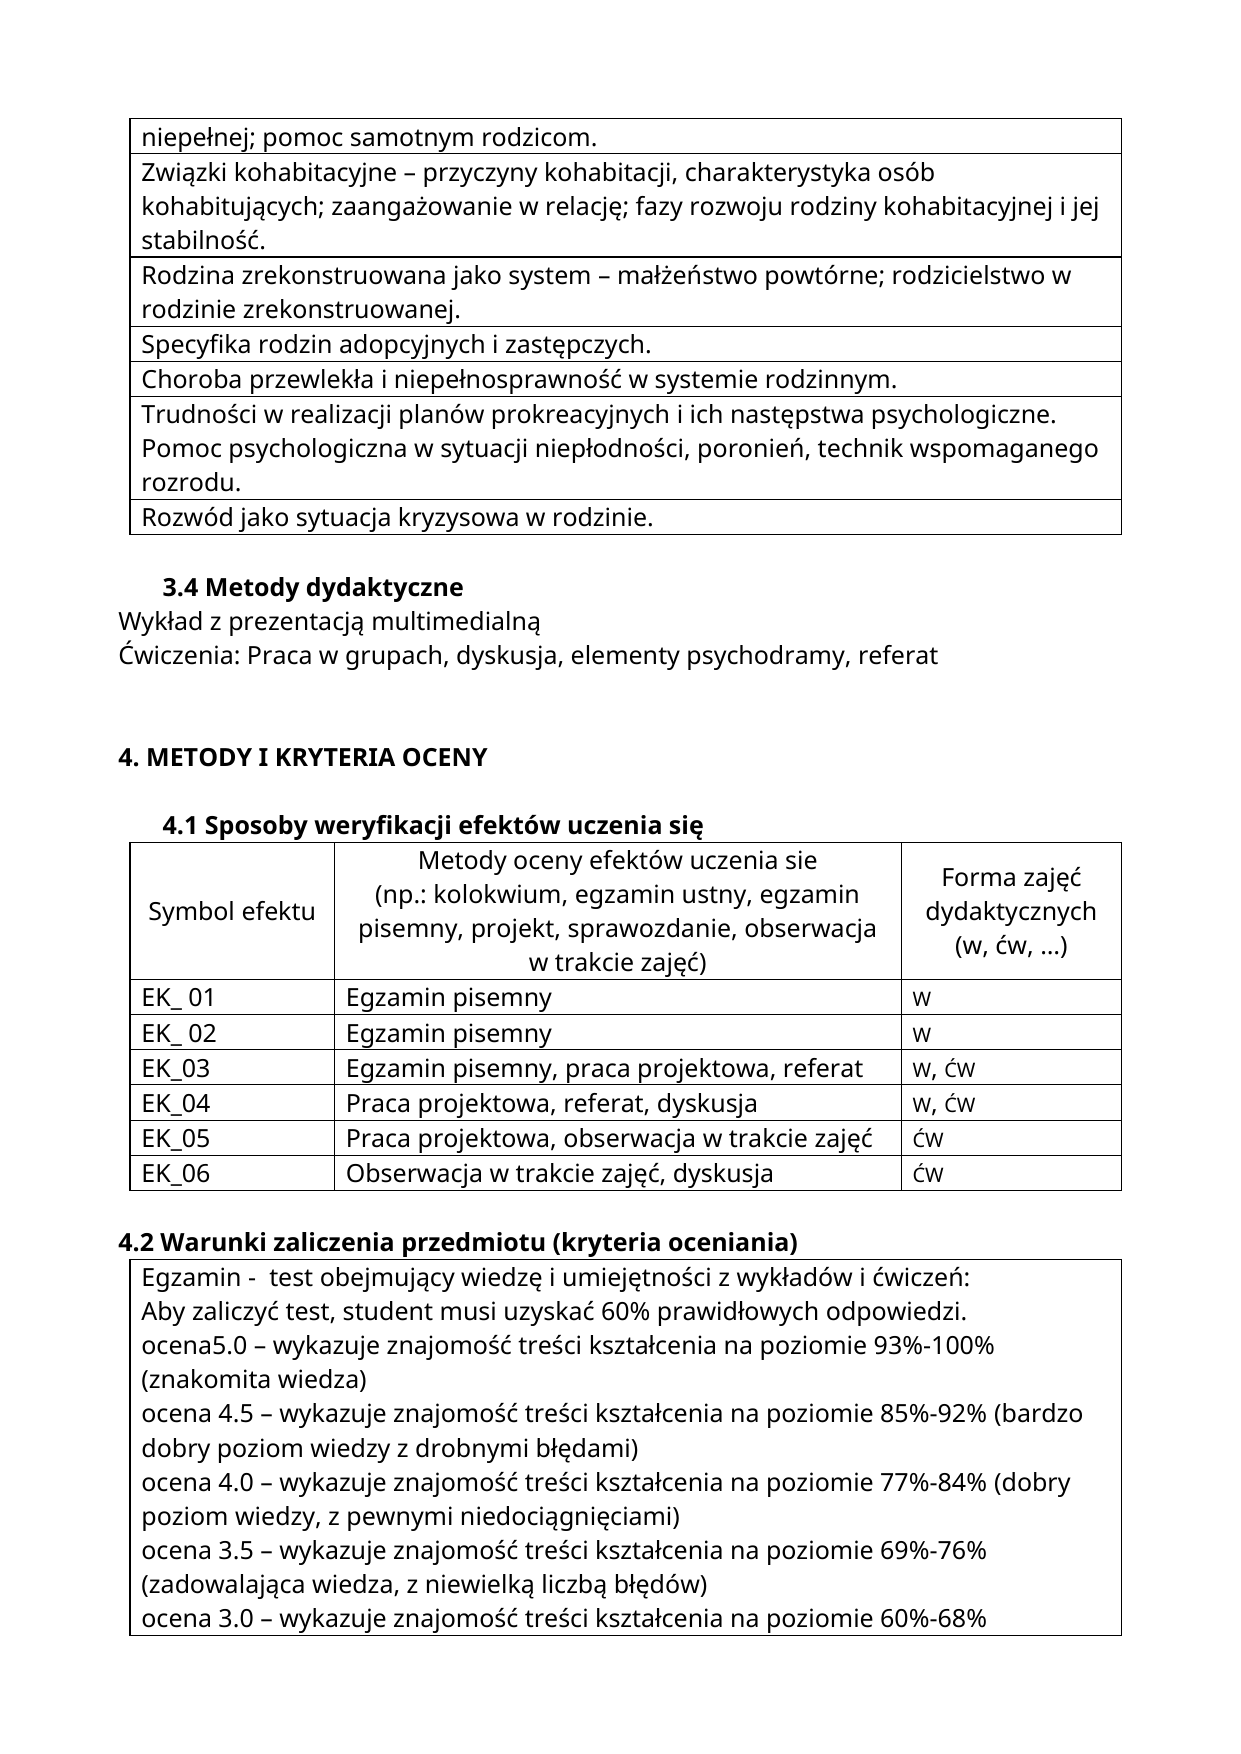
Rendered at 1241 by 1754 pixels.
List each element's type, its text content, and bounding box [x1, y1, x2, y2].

table_cell w, ćw [902, 1050, 1121, 1084]
text 4.1 Sposoby weryfikacji efektów uczenia się [162, 808, 1122, 842]
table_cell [131, 119, 1121, 153]
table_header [131, 1260, 1121, 1634]
table_cell ćw [902, 1156, 1121, 1190]
table_cell w [902, 1015, 1121, 1049]
table_cell EK_ 01 [131, 980, 334, 1014]
table_cell Praca projektowa, obserwacja w trakcie zajęć [335, 1121, 901, 1154]
table_cell EK_05 [131, 1121, 334, 1154]
table_cell Egzamin pisemny [335, 1015, 901, 1049]
text 4.2 Warunki zaliczenia przedmiotu (kryteria oceniania) [118, 1225, 1122, 1259]
table_cell Obserwacja w trakcie zajęć, dyskusja [335, 1156, 901, 1190]
table_cell EK_ 02 [131, 1015, 334, 1049]
table_cell w, ćw [902, 1085, 1121, 1119]
table_cell EK_04 [131, 1085, 334, 1119]
table_header Symbol efektu [131, 843, 334, 979]
table_cell Egzamin pisemny, praca projektowa, referat [335, 1050, 901, 1084]
text Wykład z prezentacją multimedialną [118, 603, 1122, 637]
text Ćwiczenia: Praca w grupach, dyskusja, elementy psychodramy, referat [118, 637, 1122, 671]
text 4. METODY I KRYTERIA OCENY [118, 739, 1122, 774]
table_cell w [902, 980, 1121, 1014]
table_cell ćw [902, 1121, 1121, 1154]
table_cell Specyfika rodzin adopcyjnych i zastępczych. [131, 327, 1121, 361]
table_header Metody oceny efektów uczenia sie (np.: kolokwium, egzamin ustny, egzamin pisemny, projekt, sprawozdanie, obserwacja w trakcie zajęć) [335, 843, 901, 979]
table_header Forma zajęć dydaktycznych (w, ćw, …) [902, 843, 1121, 979]
table_cell EK_06 [131, 1156, 334, 1190]
text 3.4 Metody dydaktyczne [162, 569, 1122, 603]
table_cell Rodzina zrekonstruowana jako system – małżeństwo powtórne; rodzicielstwo w rodzinie zrekonstruowanej. [131, 258, 1121, 326]
table_cell Egzamin pisemny [335, 980, 901, 1014]
table_cell Związki kohabitacyjne – przyczyny kohabitacji, charakterystyka osób kohabitujących; zaangażowanie w relację; fazy rozwoju rodziny kohabitacyjnej i jej stabilność. [131, 154, 1121, 256]
table_cell Rozwód jako sytuacja kryzysowa w rodzinie. [131, 500, 1121, 534]
table_cell Choroba przewlekła i niepełnosprawność w systemie rodzinnym. [131, 362, 1121, 396]
table_cell Praca projektowa, referat, dyskusja [335, 1085, 901, 1119]
table_cell EK_03 [131, 1050, 334, 1084]
table_cell Trudności w realizacji planów prokreacyjnych i ich następstwa psychologiczne. Pomoc psychologiczna w sytuacji niepłodności, poronień, technik wspomaganego rozrodu. [131, 397, 1121, 499]
